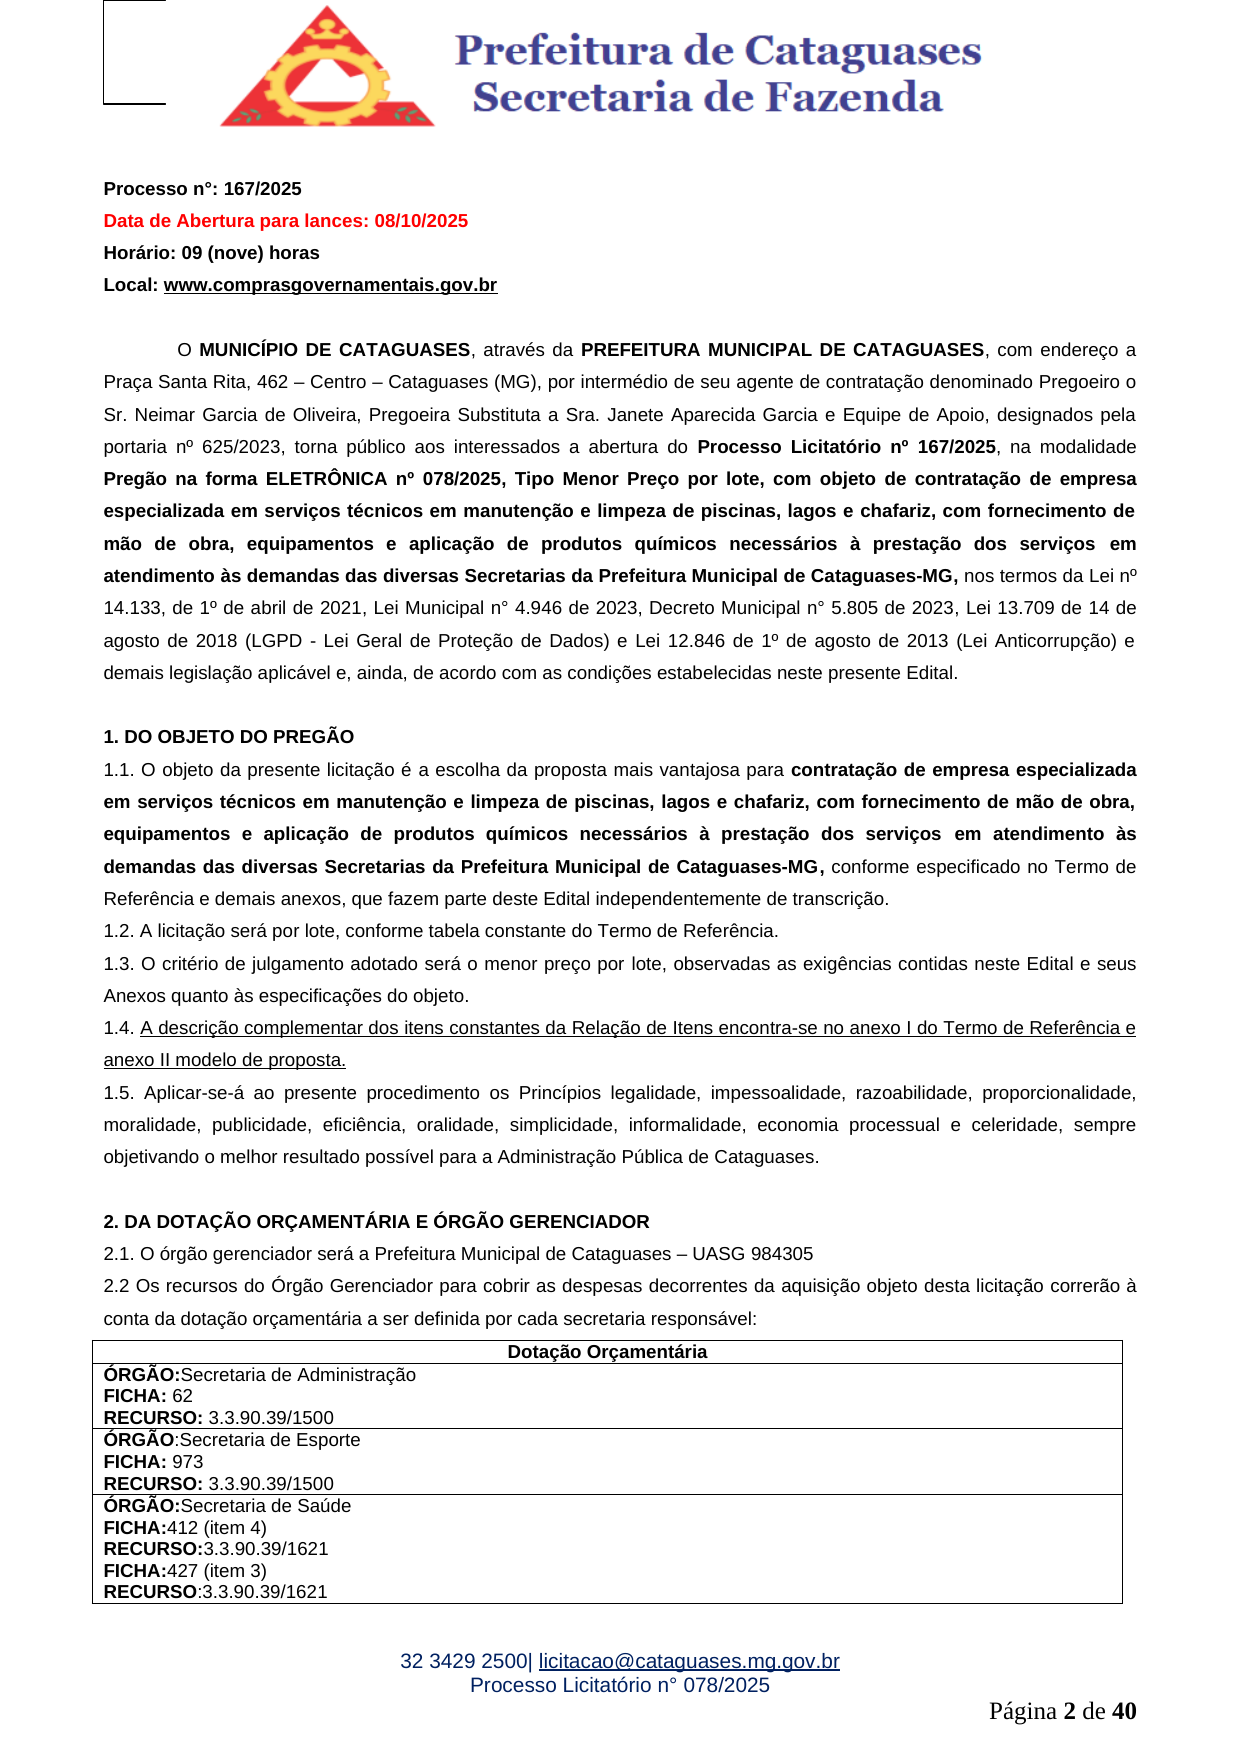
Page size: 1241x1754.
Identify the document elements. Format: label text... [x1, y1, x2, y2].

text 2. DA DOTAÇÃO ORÇAMENTÁRIA E ÓRGÃO GERENCIADOR [103, 1211, 1137, 1232]
text 1.4. A descrição complementar dos itens constantes da Relação de Itens encontra-se no anexo I do Termo de Referência e anexo II modelo de proposta. [103, 1017, 1137, 1071]
text 2.1. O órgão gerenciador será a Prefeitura Municipal de Cataguases – UASG 984305 [103, 1243, 1137, 1264]
text 2.2 Os recursos do Órgão Gerenciador para cobrir as despesas decorrentes da aquisição objeto desta licitação correrão à conta da dotação orçamentária a ser definida por cada secretaria responsável: [103, 1275, 1137, 1329]
text 1.3. O critério de julgamento adotado será o menor preço por lote, observadas as exigências contidas neste Edital e seus Anexos quanto às especificações do objeto. [103, 952, 1137, 1006]
text Horário: 09 (nove) horas [103, 242, 1137, 263]
text 1.5. Aplicar-se-á ao presente procedimento os Princípios legalidade, impessoalidade, razoabilidade, proporcionalidade, moralidade, publicidade, eficiência, oralidade, simplicidade, informalidade, economia processual e celeridade, sempre objetivando o melhor resultado possível para a Administração Pública de Cataguases. [103, 1081, 1137, 1168]
text O MUNICÍPIO DE CATAGUASES, através da Prefeitura Municipal de Cataguases, com endereço a Praça Santa Rita, 462 – Centro – Cataguases (MG), por intermédio de seu agente de contratação denominado Pregoeiro o Sr. Neimar Garcia de Oliveira, Pregoeira Substituta a Sra. Janete Aparecida Garcia e Equipe de Apoio, designados pela portaria nº 625/2023, torna público aos interessados a abertura do Processo Licitatório nº 167/2025, na modalidade Pregão na forma ELETRÔNICA nº 078/2025, Tipo Menor Preço por lote, com objeto de contratação de empresa especializada em serviços técnicos em manutenção e limpeza de piscinas, lagos e chafariz, com fornecimento de mão de obra, equipamentos e aplicação de produtos químicos necessários à prestação dos serviços em atendimento às demandas das diversas Secretarias da Prefeitura Municipal de Cataguases-MG, nos termos da Lei nº 14.133, de 1º de abril de 2021, Lei Municipal n° 4.946 de 2023, Decreto Municipal n° 5.805 de 2023, Lei 13.709 de 14 de agosto de 2018 (LGPD - Lei Geral de Proteção de Dados) e Lei 12.846 de 1º de agosto de 2013 (Lei Anticorrupção) e demais legislação aplicável e, ainda, de acordo com as condições estabelecidas neste presente Edital. [103, 339, 1137, 683]
table_cell ÓRGÃO:Secretaria de Saúde FICHA:412 (item 4) RECURSO:3.3.90.39/1621 FICHA:427 (item 3) RECURSO:3.3.90.39/1621 [93, 1495, 1122, 1603]
text 1. DO OBJETO DO PREGÃO [103, 726, 1137, 748]
text 1.1. O objeto da presente licitação é a escolha da proposta mais vantajosa para contratação de empresa especializada em serviços técnicos em manutenção e limpeza de piscinas, lagos e chafariz, com fornecimento de mão de obra, equipamentos e aplicação de produtos químicos necessários à prestação dos serviços em atendimento às demandas das diversas Secretarias da Prefeitura Municipal de Cataguases-MG, conforme especificado no Termo de Referência e demais anexos, que fazem parte deste Edital independentemente de transcrição. [103, 758, 1137, 909]
table_cell ÓRGÃO:Secretaria de Esporte FICHA: 973 RECURSO: 3.3.90.39/1500 [93, 1429, 1122, 1494]
table_cell ÓRGÃO:Secretaria de Administração FICHA: 62 RECURSO: 3.3.90.39/1500 [93, 1364, 1122, 1428]
text Data de Abertura para lances: 08/10/2025 [103, 209, 1137, 231]
text 1.2. A licitação será por lote, conforme tabela constante do Termo de Referência. [103, 920, 1137, 942]
picture [165, 0, 1075, 148]
table_header Dotação Orçamentária [93, 1341, 1122, 1362]
text Processo n°: 167/2025 [103, 177, 1137, 199]
text Local: www.comprasgovernamentais.gov.br [103, 274, 1137, 296]
